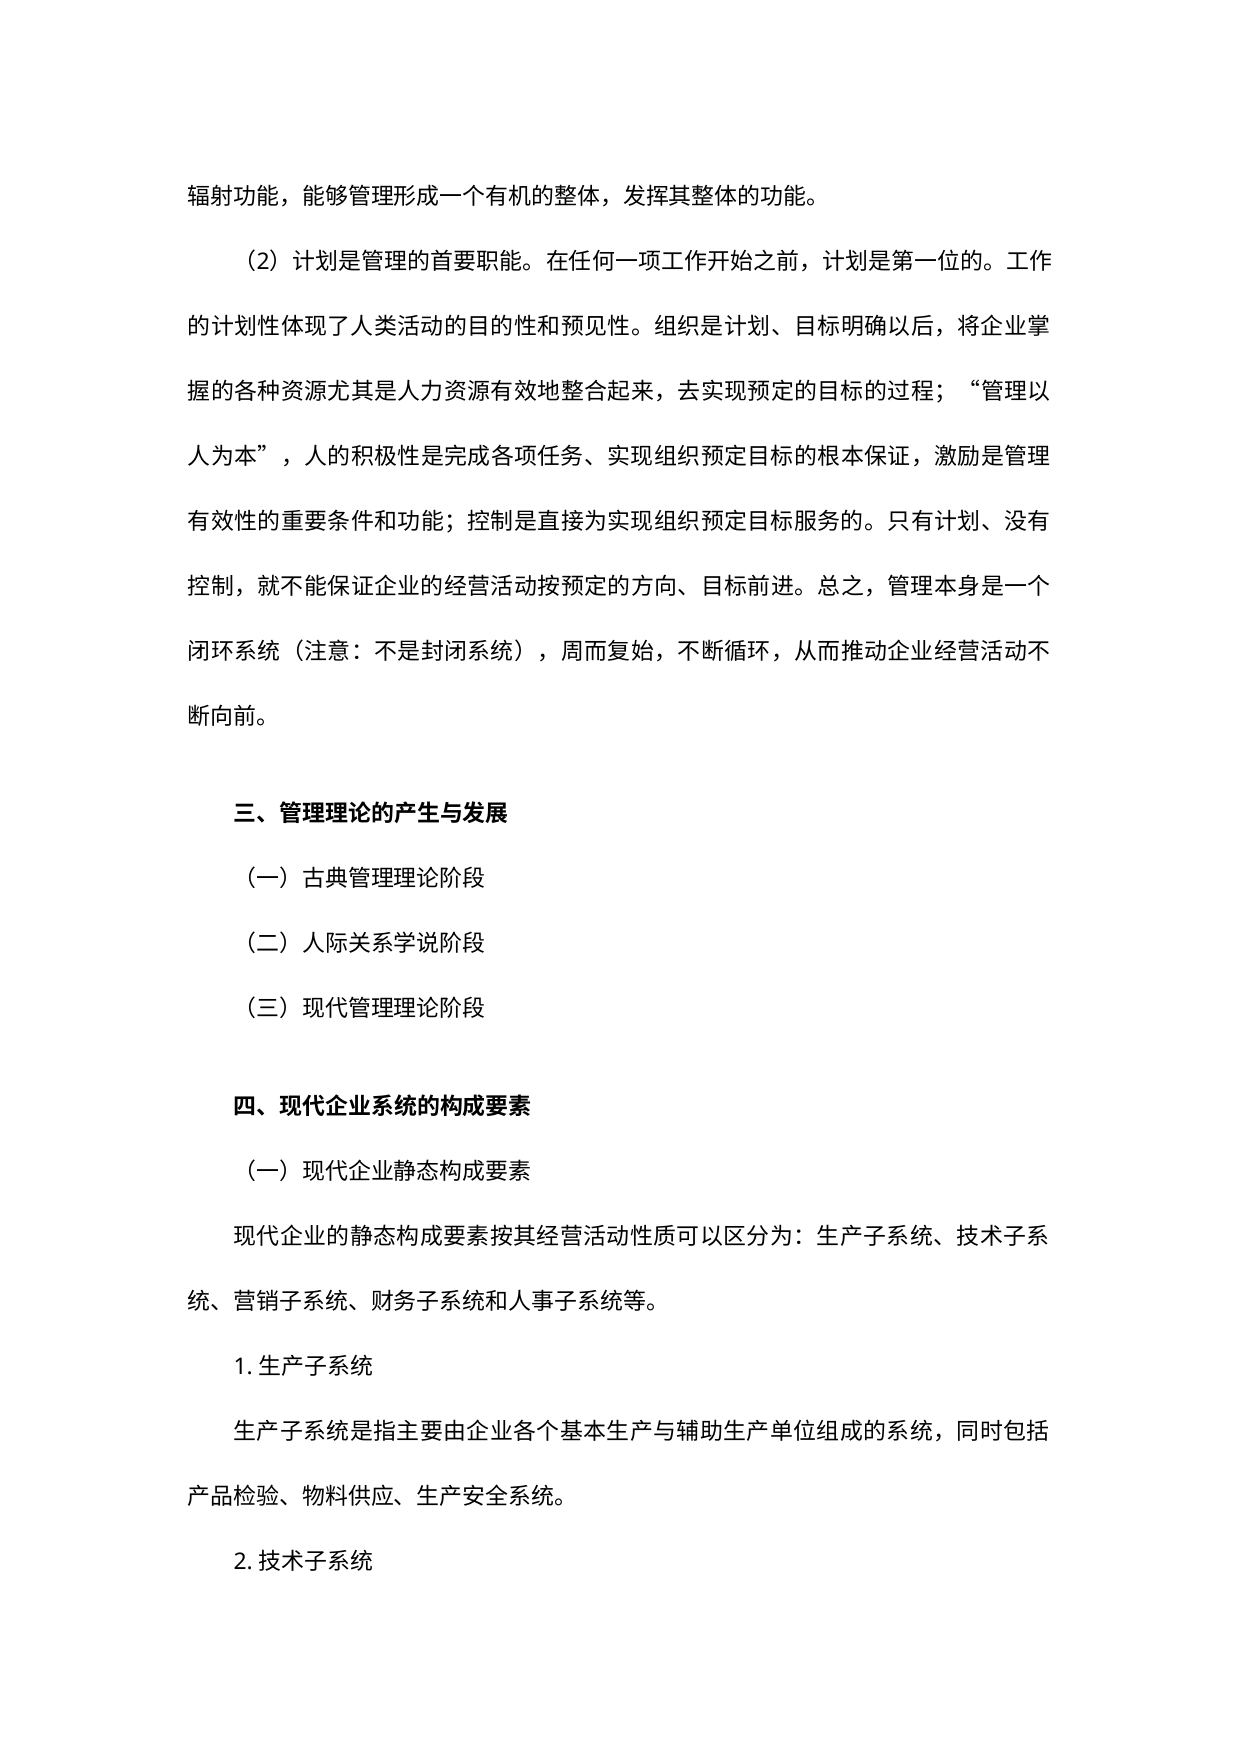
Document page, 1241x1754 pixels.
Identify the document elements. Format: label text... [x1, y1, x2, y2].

text 四、现代企业系统的构成要素 [187, 1072, 1053, 1137]
text （三）现代管理理论阶段 [187, 974, 1053, 1039]
text 2. 技术子系统 [187, 1527, 1053, 1592]
text 生产子系统是指主要由企业各个基本生产与辅助生产单位组成的系统，同时包括产品检验、物料供应、生产安全系统。 [187, 1397, 1053, 1527]
text （一）古典管理理论阶段 [187, 844, 1053, 909]
text 现代企业的静态构成要素按其经营活动性质可以区分为：生产子系统、技术子系统、营销子系统、财务子系统和人事子系统等。 [187, 1202, 1053, 1332]
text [187, 162, 1053, 227]
text 1. 生产子系统 [187, 1332, 1053, 1397]
text （2）计划是管理的首要职能。在任何一项工作开始之前，计划是第一位的。工作的计划性体现了人类活动的目的性和预见性。组织是计划、目标明确以后，将企业掌握的各种资源尤其是人力资源有效地整合起来，去实现预定的目标的过程；“管理以人为本”，人的积极性是完成各项任务、实现组织预定目标的根本保证，激励是管理有效性的重要条件和功能；控制是直接为实现组织预定目标服务的。只有计划、没有控制，就不能保证企业的经营活动按预定的方向、目标前进。总之，管理本身是一个闭环系统（注意：不是封闭系统），周而复始，不断循环，从而推动企业经营活动不断向前。 [187, 227, 1053, 747]
text （二）人际关系学说阶段 [187, 909, 1053, 974]
text 三、管理理论的产生与发展 [187, 779, 1053, 844]
text （一）现代企业静态构成要素 [187, 1137, 1053, 1202]
